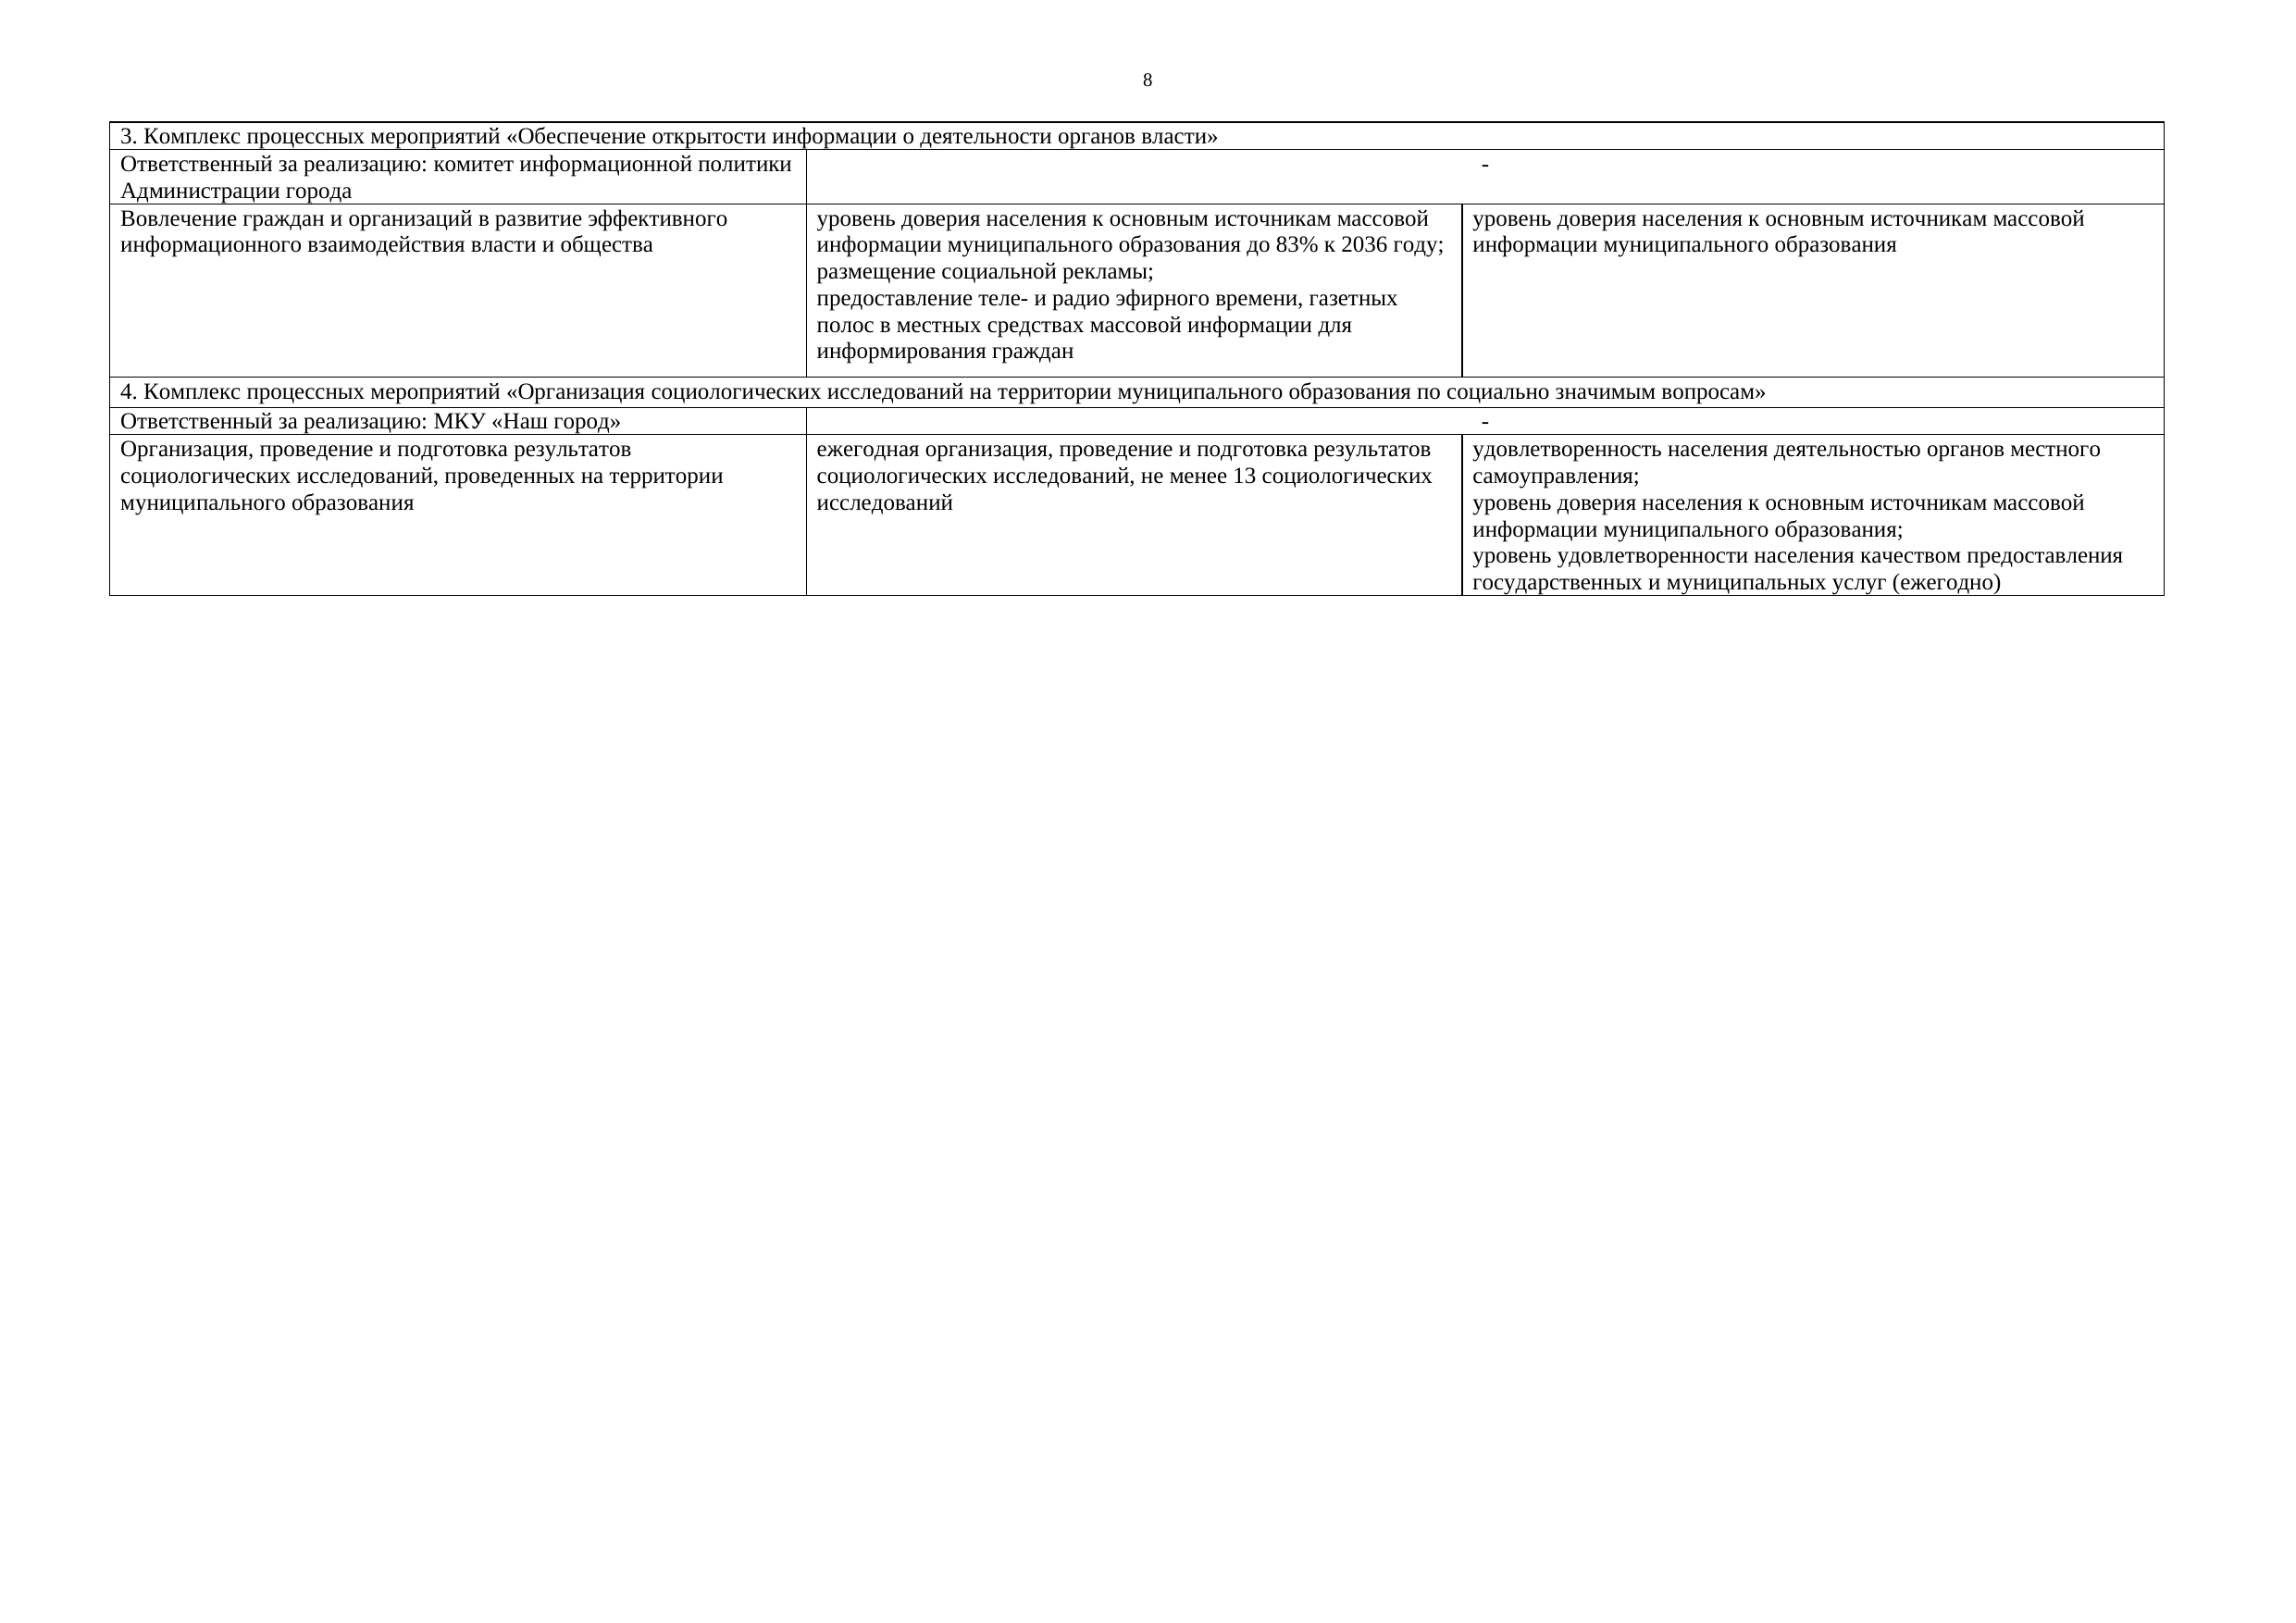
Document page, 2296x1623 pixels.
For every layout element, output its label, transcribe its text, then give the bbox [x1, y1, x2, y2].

table_cell Ответственный за реализацию: комитет информационной политики Администрации города [110, 150, 806, 204]
table_cell 4. Комплекс процессных мероприятий «Организация социологических исследований на территории муниципального образования по социально значимым вопросам» [110, 378, 2164, 406]
table_cell ежегодная организация, проведение и подготовка результатов социологических исследований, не менее 13 социологических исследований [807, 435, 1461, 595]
table_cell - [807, 150, 2164, 204]
table_cell Вовлечение граждан и организаций в развитие эффективного информационного взаимодействия власти и общества [110, 204, 806, 377]
table_cell 3. Комплекс процессных мероприятий «Обеспечение открытости информации о деятельности органов власти» [110, 123, 2164, 149]
table_cell Ответственный за реализацию: МКУ «Наш город» [110, 408, 806, 434]
table_cell Организация, проведение и подготовка результатов социологических исследований, проведенных на территории муниципального образования [110, 435, 806, 595]
table_cell уровень доверия населения к основным источникам массовой информации муниципального образования [1463, 204, 2164, 377]
table_cell уровень доверия населения к основным источникам массовой информации муниципального образования до 83% к 2036 году; размещение социальной рекламы; предоставление теле- и радио эфирного времени, газетных полос в местных средствах массовой информации для информирования граждан [807, 204, 1461, 377]
table_cell удовлетворенность населения деятельностью органов местного самоуправления; уровень доверия населения к основным источникам массовой информации муниципального образования; уровень удовлетворенности населения качеством предоставления государственных и муниципальных услуг (ежегодно) [1463, 435, 2164, 595]
table_cell - [807, 408, 2164, 434]
